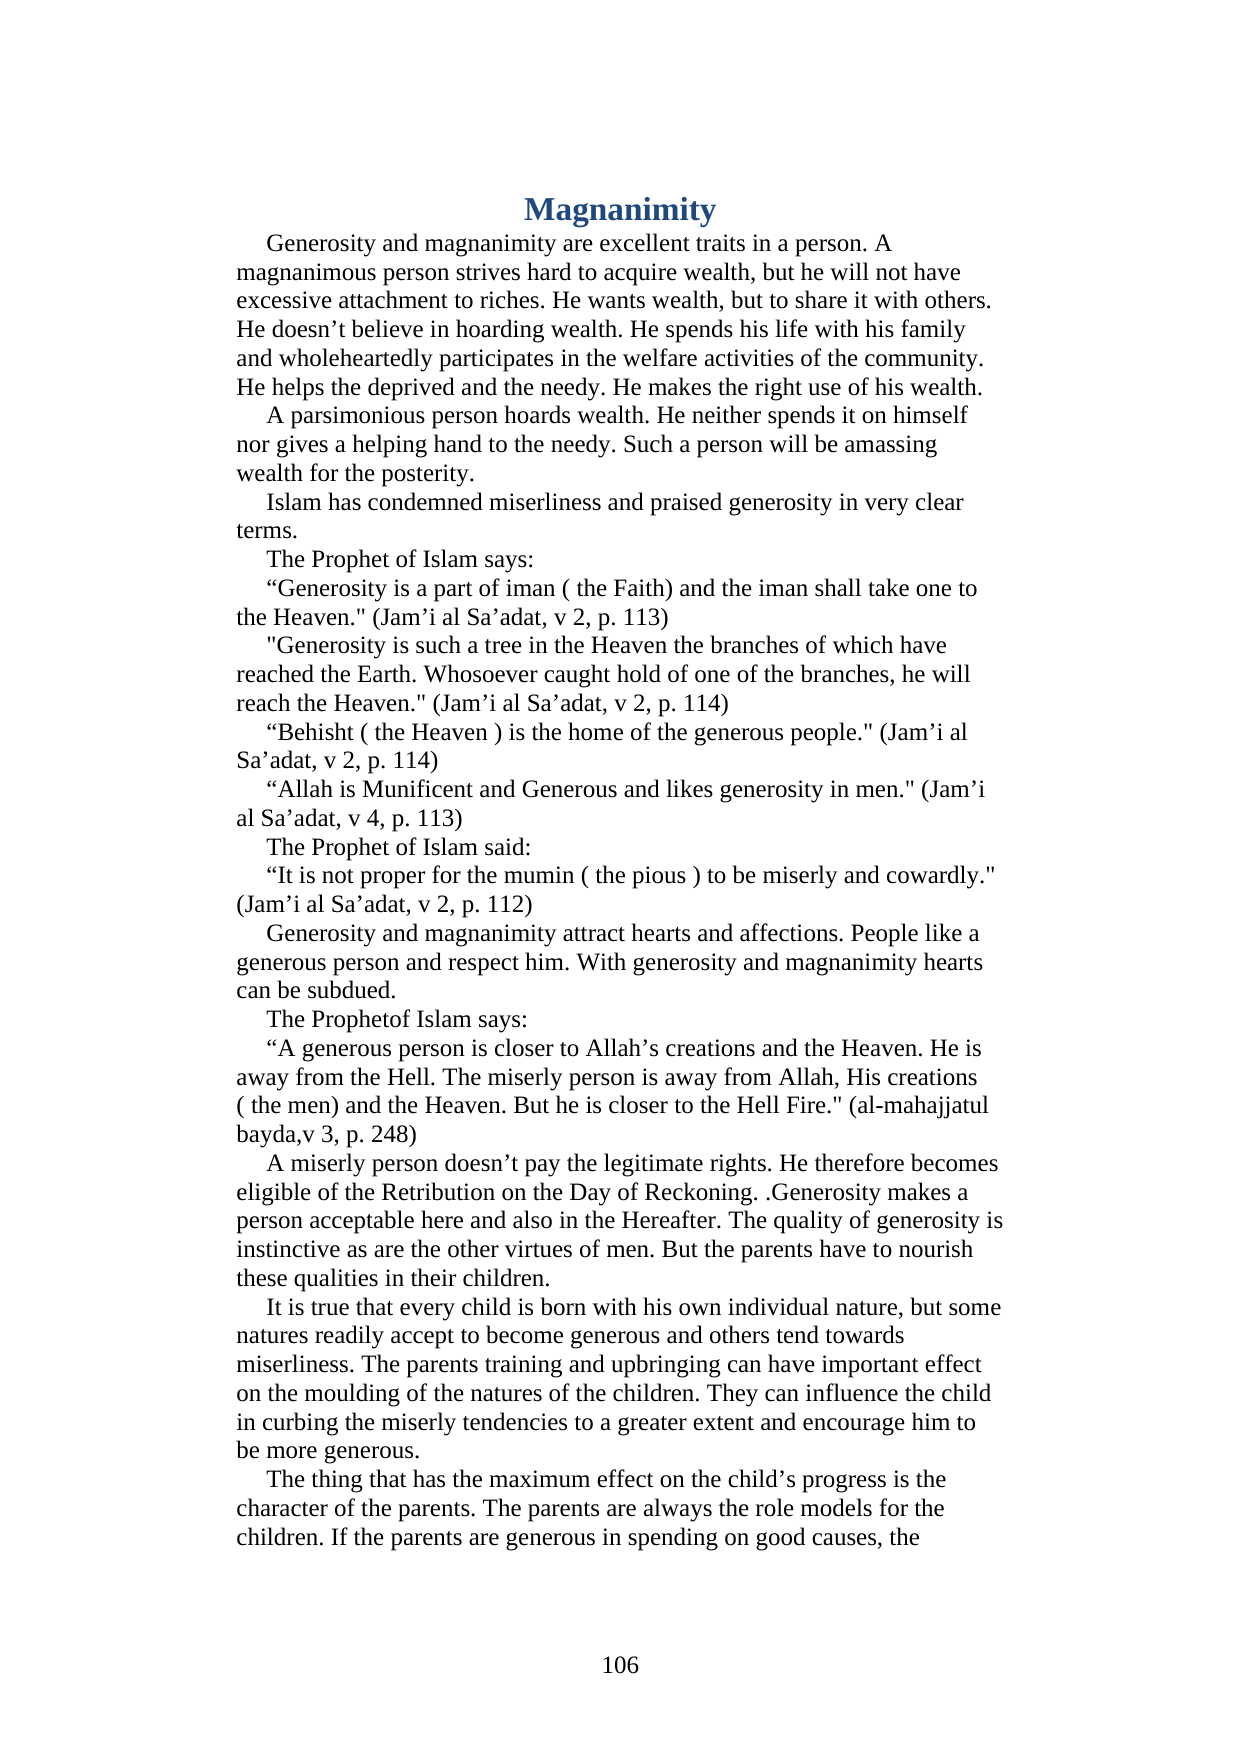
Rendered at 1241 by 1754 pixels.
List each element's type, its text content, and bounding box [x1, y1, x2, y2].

text Generosity and magnanimity attract hearts and affections. People like a generous person and respect him. With generosity and magnanimity hearts can be subdued. [236, 918, 1004, 1004]
text “Allah is Munificent and Generous and likes generosity in men." (Jam’i al Sa’adat, v 4, p. 113) [236, 774, 1004, 832]
text It is true that every child is born with his own individual nature, but some natures readily accept to become generous and others tend towards miserliness. The parents training and upbringing can have important effect on the moulding of the natures of the children. They can influence the child in curbing the miserly tendencies to a greater extent and encourage him to be more generous. [236, 1292, 1004, 1464]
text A miserly person doesn’t pay the legitimate rights. He therefore becomes eligible of the Retribution on the Day of Reckoning. .Generosity makes a person acceptable here and also in the Hereafter. The quality of generosity is instinctive as are the other virtues of men. But the parents have to nourish these qualities in their children. [236, 1148, 1004, 1292]
text Islam has condemned miserliness and praised generosity in very clear terms. [236, 487, 1004, 544]
text “A generous person is closer to Allah’s creations and the Heaven. He is away from the Hell. The miserly person is away from Allah, His creations ( the men) and the Heaven. But he is closer to the Hell Fire." (al-mahajjatul bayda,v 3, p. 248) [236, 1033, 1004, 1148]
subtitle Magnanimity [236, 190, 1004, 228]
text "Generosity is such a tree in the Heaven the branches of which have reached the Earth. Whosoever caught hold of one of the branches, he will reach the Heaven." (Jam’i al Sa’adat, v 2, p. 114) [236, 631, 1004, 717]
text The Prophet of Islam said: [236, 832, 1004, 861]
text “Generosity is a part of iman ( the Faith) and the iman shall take one to the Heaven." (Jam’i al Sa’adat, v 2, p. 113) [236, 573, 1004, 631]
text “It is not proper for the mumin ( the pious ) to be miserly and cowardly." (Jam’i al Sa’adat, v 2, p. 112) [236, 861, 1004, 918]
text The Prophetof Islam says: [236, 1004, 1004, 1033]
text Generosity and magnanimity are excellent traits in a person. A magnanimous person strives hard to acquire wealth, but he will not have excessive attachment to riches. He wants wealth, but to share it with others. He doesn’t believe in hoarding wealth. He spends his life with his family and wholeheartedly participates in the welfare activities of the community. He helps the deprived and the needy. He makes the right use of his wealth. [236, 228, 1004, 401]
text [236, 1464, 1004, 1551]
text “Behisht ( the Heaven ) is the home of the generous people." (Jam’i al Sa’adat, v 2, p. 114) [236, 717, 1004, 774]
text A parsimonious person hoards wealth. He neither spends it on himself nor gives a helping hand to the needy. Such a person will be amassing wealth for the posterity. [236, 401, 1004, 487]
text The Prophet of Islam says: [236, 544, 1004, 573]
